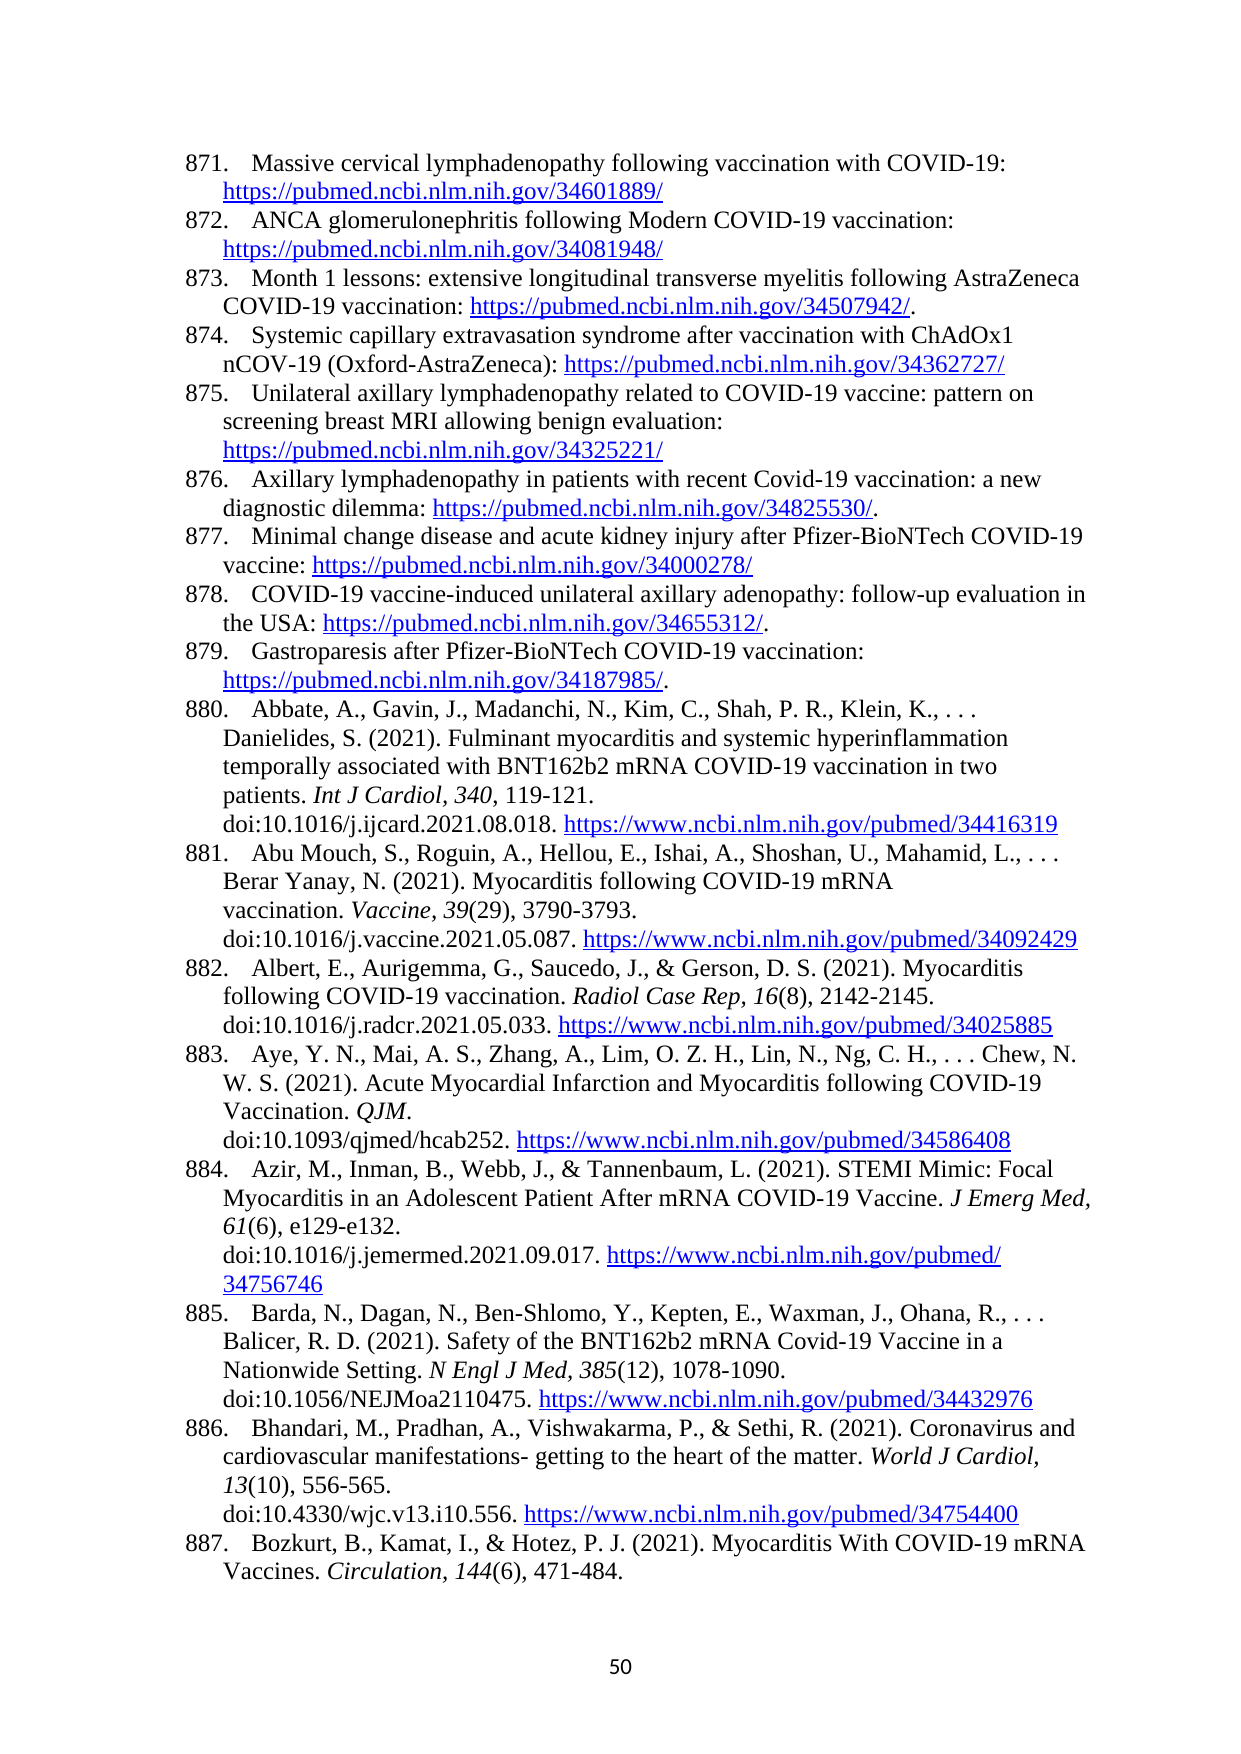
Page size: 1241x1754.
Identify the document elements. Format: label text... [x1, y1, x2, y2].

list Albert, E., Aurigemma, G., Saucedo, J., & Gerson, D. S. (2021). Myocarditis following COVID-19 vaccination. Radiol Case Rep, 16(8), 2142-2145. doi:10.1016/j.radcr.2021.05.033. https://www.ncbi.nlm.nih.gov/pubmed/34025885 [185, 953, 1093, 1039]
list Barda, N., Dagan, N., Ben-Shlomo, Y., Kepten, E., Waxman, J., Ohana, R., . . . Balicer, R. D. (2021). Safety of the BNT162b2 mRNA Covid-19 Vaccine in a Nationwide Setting. N Engl J Med, 385(12), 1078-1090. doi:10.1056/NEJMoa2110475. https://www.ncbi.nlm.nih.gov/pubmed/34432976 [185, 1298, 1093, 1413]
list Abbate, A., Gavin, J., Madanchi, N., Kim, C., Shah, P. R., Klein, K., . . . Danielides, S. (2021). Fulminant myocarditis and systemic hyperinflammation temporally associated with BNT162b2 mRNA COVID-19 vaccination in two patients. Int J Cardiol, 340, 119-121. doi:10.1016/j.ijcard.2021.08.018. https://www.ncbi.nlm.nih.gov/pubmed/34416319 [185, 694, 1093, 838]
list Bhandari, M., Pradhan, A., Vishwakarma, P., & Sethi, R. (2021). Coronavirus and cardiovascular manifestations- getting to the heart of the matter. World J Cardiol, 13(10), 556-565. doi:10.4330/wjc.v13.i10.556. https://www.ncbi.nlm.nih.gov/pubmed/34754400 [185, 1413, 1093, 1528]
list Unilateral axillary lymphadenopathy related to COVID-19 vaccine: pattern on screening breast MRI allowing benign evaluation: https://pubmed.ncbi.nlm.nih.gov/34325221/ [185, 378, 1093, 464]
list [185, 1528, 1093, 1585]
list Abu Mouch, S., Roguin, A., Hellou, E., Ishai, A., Shoshan, U., Mahamid, L., . . . Berar Yanay, N. (2021). Myocarditis following COVID-19 mRNA vaccination. Vaccine, 39(29), 3790-3793. doi:10.1016/j.vaccine.2021.05.087. https://www.ncbi.nlm.nih.gov/pubmed/34092429 [185, 838, 1093, 953]
list Aye, Y. N., Mai, A. S., Zhang, A., Lim, O. Z. H., Lin, N., Ng, C. H., . . . Chew, N. W. S. (2021). Acute Myocardial Infarction and Myocarditis following COVID-19 Vaccination. QJM. doi:10.1093/qjmed/hcab252. https://www.ncbi.nlm.nih.gov/pubmed/34586408 [185, 1039, 1093, 1154]
list Axillary lymphadenopathy in patients with recent Covid-19 vaccination: a new diagnostic dilemma: https://pubmed.ncbi.nlm.nih.gov/34825530/. [185, 464, 1093, 521]
list ANCA glomerulonephritis following Modern COVID-19 vaccination: https://pubmed.ncbi.nlm.nih.gov/34081948/ [185, 205, 1093, 263]
list Systemic capillary extravasation syndrome after vaccination with ChAdOx1 nCOV-19 (Oxford-AstraZeneca): https://pubmed.ncbi.nlm.nih.gov/34362727/ [185, 320, 1093, 378]
list Massive cervical lymphadenopathy following vaccination with COVID-19: https://pubmed.ncbi.nlm.nih.gov/34601889/ [185, 148, 1093, 205]
list Month 1 lessons: extensive longitudinal transverse myelitis following AstraZeneca COVID-19 vaccination: https://pubmed.ncbi.nlm.nih.gov/34507942/. [185, 263, 1093, 320]
list Minimal change disease and acute kidney injury after Pfizer-BioNTech COVID-19 vaccine: https://pubmed.ncbi.nlm.nih.gov/34000278/ [185, 521, 1093, 579]
list Gastroparesis after Pfizer-BioNTech COVID-19 vaccination: https://pubmed.ncbi.nlm.nih.gov/34187985/. [185, 636, 1093, 694]
list Azir, M., Inman, B., Webb, J., & Tannenbaum, L. (2021). STEMI Mimic: Focal Myocarditis in an Adolescent Patient After mRNA COVID-19 Vaccine. J Emerg Med, 61(6), e129-e132. doi:10.1016/j.jemermed.2021.09.017. https://www.ncbi.nlm.nih.gov/pubmed/34756746 [185, 1154, 1093, 1298]
list COVID-19 vaccine-induced unilateral axillary adenopathy: follow-up evaluation in the USA: https://pubmed.ncbi.nlm.nih.gov/34655312/. [185, 579, 1093, 636]
